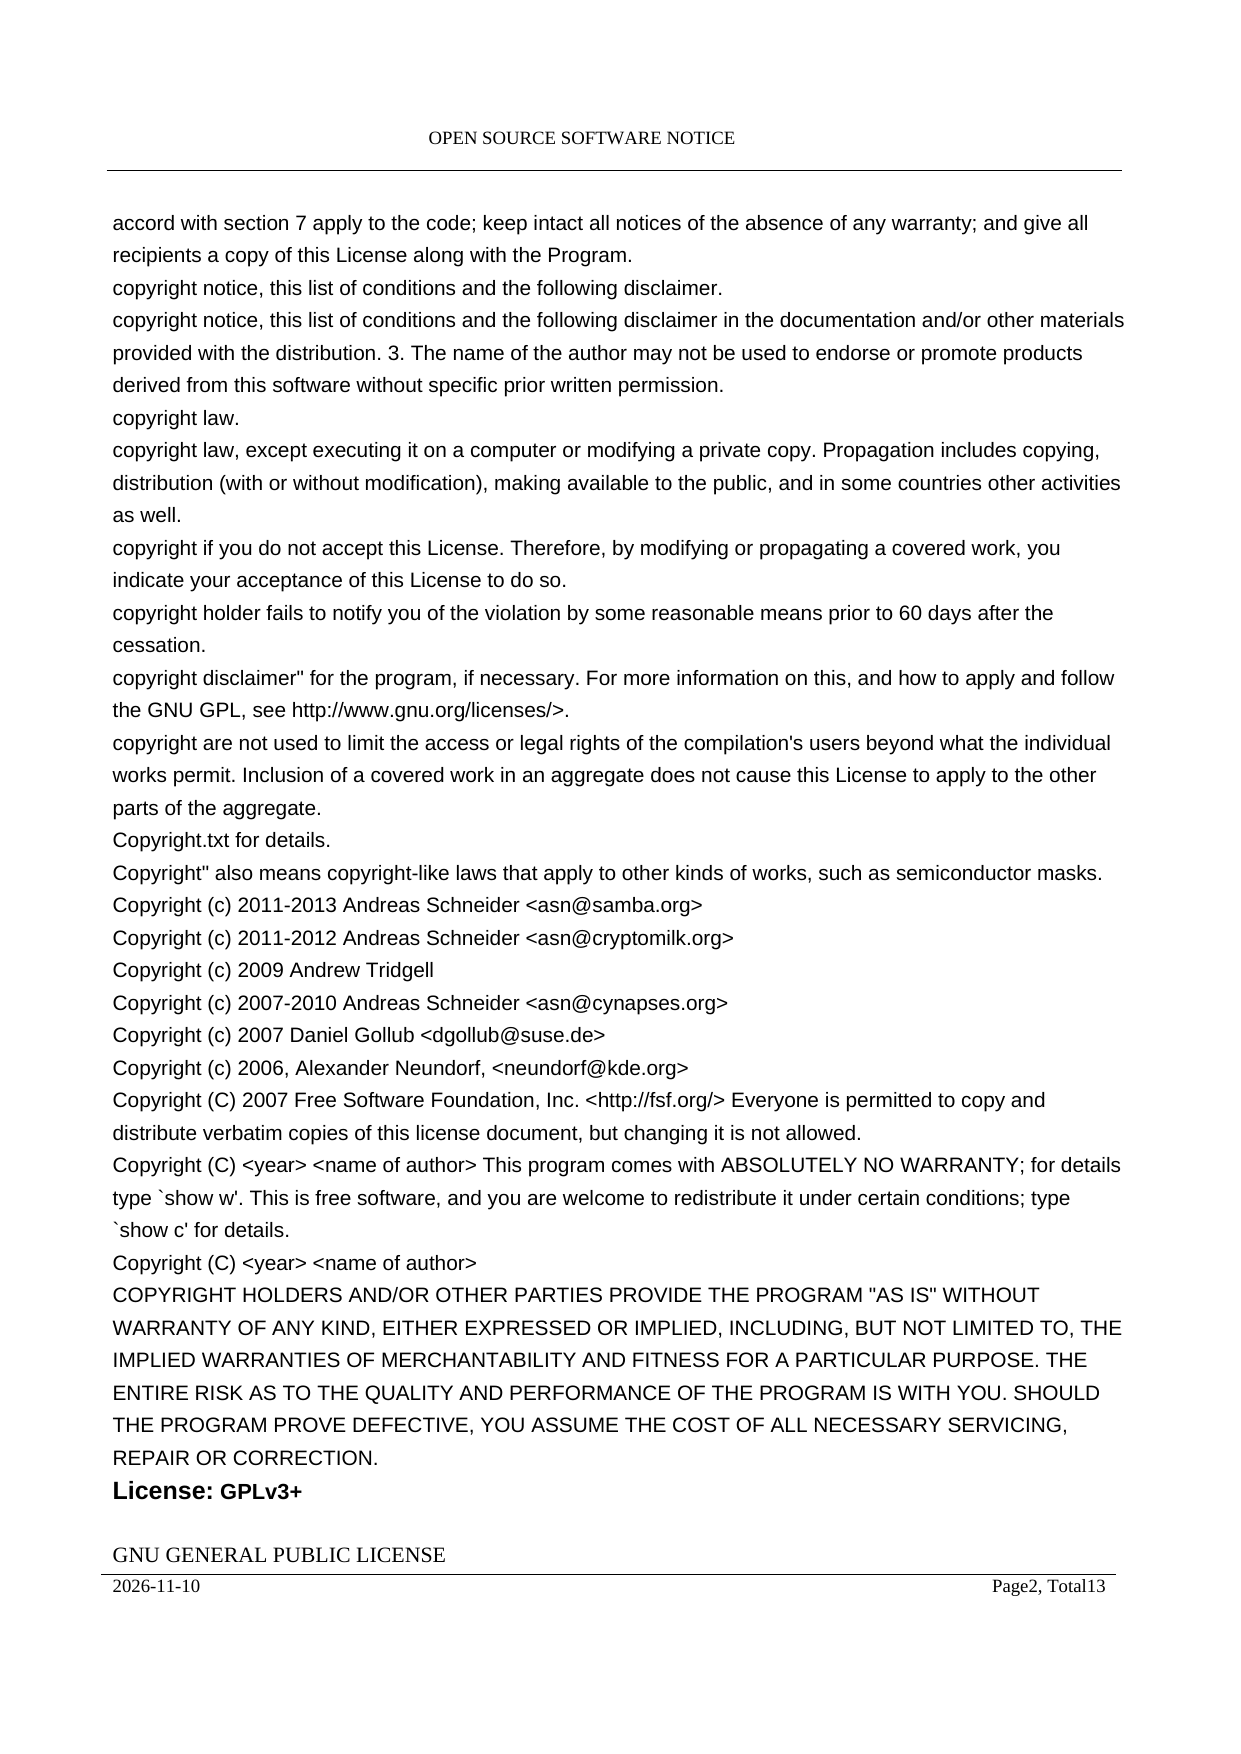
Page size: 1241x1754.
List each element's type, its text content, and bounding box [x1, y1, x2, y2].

text copyright holder fails to notify you of the violation by some reasonable means prior to 60 days after the cessation. [112, 596, 1128, 661]
text copyright if you do not accept this License. Therefore, by modifying or propagating a covered work, you indicate your acceptance of this License to do so. [112, 531, 1128, 596]
text copyright disclaimer" for the program, if necessary. For more information on this, and how to apply and follow the GNU GPL, see http://www.gnu.org/licenses/>. [112, 661, 1128, 726]
text Copyright (c) 2011-2012 Andreas Schneider <asn@cryptomilk.org> [112, 921, 1128, 954]
text Copyright (C) 2007 Free Software Foundation, Inc. <http://fsf.org/> Everyone is permitted to copy and distribute verbatim copies of this license document, but changing it is not allowed. [112, 1084, 1128, 1149]
text copyright notice, this list of conditions and the following disclaimer in the documentation and/or other materials provided with the distribution. 3. The name of the author may not be used to endorse or promote products derived from this software without specific prior written permission. [112, 304, 1128, 401]
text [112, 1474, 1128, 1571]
text Copyright.txt for details. [112, 824, 1128, 856]
text Copyright (c) 2007 Daniel Gollub <dgollub@suse.de> [112, 1019, 1128, 1051]
text Copyright (C) <year> <name of author> [112, 1246, 1128, 1279]
text Copyright (c) 2007-2010 Andreas Schneider <asn@cynapses.org> [112, 986, 1128, 1019]
text copyright law. [112, 401, 1128, 434]
text copyright notice, this list of conditions and the following disclaimer. [112, 271, 1128, 304]
text copyright are not used to limit the access or legal rights of the compilation's users beyond what the individual works permit. Inclusion of a covered work in an aggregate does not cause this License to apply to the other parts of the aggregate. [112, 726, 1128, 824]
text Copyright (c) 2011-2013 Andreas Schneider <asn@samba.org> [112, 889, 1128, 921]
text Copyright (c) 2009 Andrew Tridgell [112, 954, 1128, 986]
text Copyright (C) <year> <name of author> This program comes with ABSOLUTELY NO WARRANTY; for details type `show w'. This is free software, and you are welcome to redistribute it under certain conditions; type `show c' for details. [112, 1149, 1128, 1246]
text Copyright (c) 2006, Alexander Neundorf, <neundorf@kde.org> [112, 1051, 1128, 1084]
text COPYRIGHT HOLDERS AND/OR OTHER PARTIES PROVIDE THE PROGRAM "AS IS" WITHOUT WARRANTY OF ANY KIND, EITHER EXPRESSED OR IMPLIED, INCLUDING, BUT NOT LIMITED TO, THE IMPLIED WARRANTIES OF MERCHANTABILITY AND FITNESS FOR A PARTICULAR PURPOSE. THE ENTIRE RISK AS TO THE QUALITY AND PERFORMANCE OF THE PROGRAM IS WITH YOU. SHOULD THE PROGRAM PROVE DEFECTIVE, YOU ASSUME THE COST OF ALL NECESSARY SERVICING, REPAIR OR CORRECTION. [112, 1279, 1128, 1474]
text copyright law, except executing it on a computer or modifying a private copy. Propagation includes copying, distribution (with or without modification), making available to the public, and in some countries other activities as well. [112, 434, 1128, 531]
text Copyright" also means copyright-like laws that apply to other kinds of works, such as semiconductor masks. [112, 856, 1128, 889]
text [112, 206, 1128, 271]
